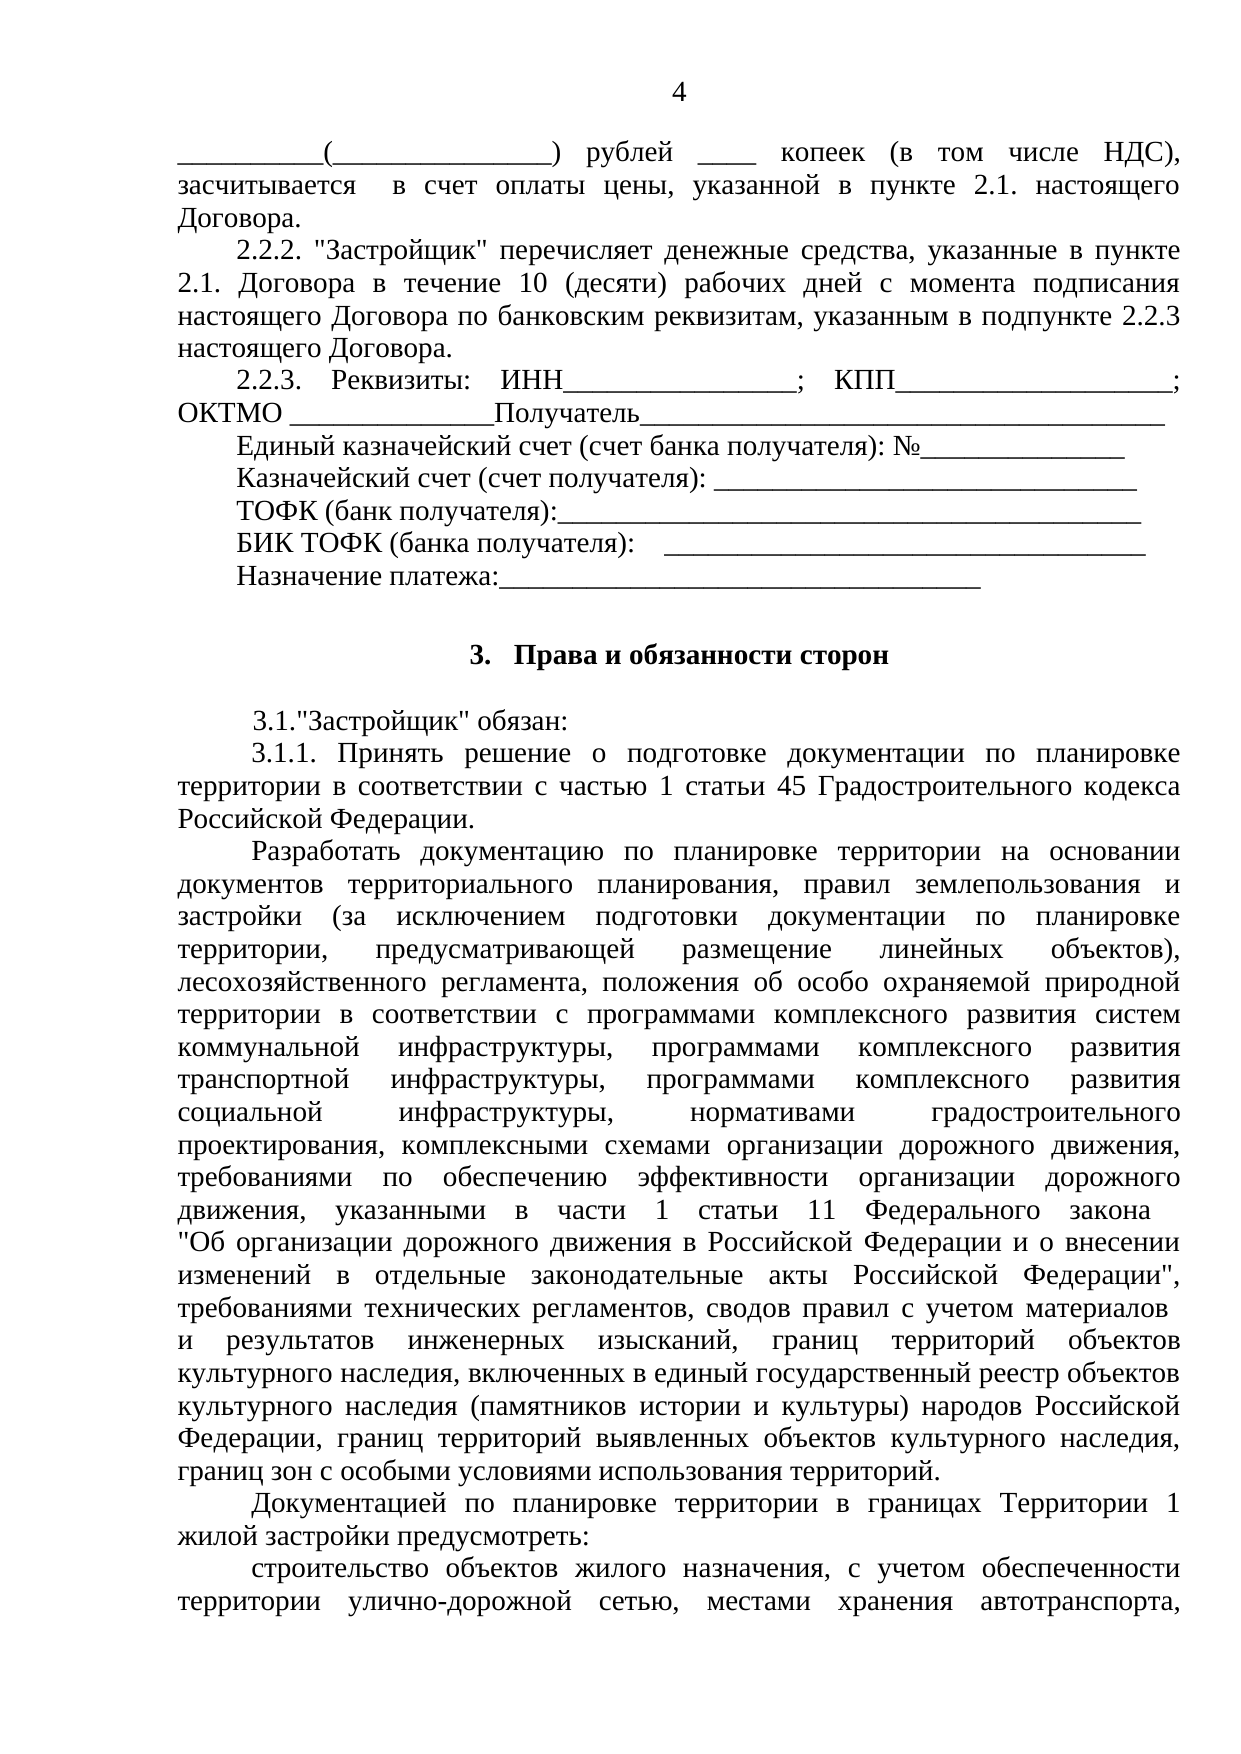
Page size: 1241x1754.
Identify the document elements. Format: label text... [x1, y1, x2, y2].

text 2.2.3. Реквизиты: ИНН________________; КПП___________________; ОКТМО ______________Получатель____________________________________ [177, 364, 1181, 429]
text БИК ТОФК (банка получателя): _________________________________ [177, 526, 1181, 559]
text 3.1."Застройщик" обязан: [252, 704, 1181, 737]
text Назначение платежа:_________________________________ [177, 559, 1181, 591]
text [177, 1551, 1181, 1617]
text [177, 136, 1181, 233]
text Казначейский счет (счет получателя): _____________________________ [177, 461, 1181, 494]
text Документацией по планировке территории в границах Территории 1 жилой застройки предусмотреть: [177, 1486, 1181, 1551]
text ТОФК (банк получателя):________________________________________ [177, 494, 1181, 526]
text 2.2.2. "Застройщик" перечисляет денежные средства, указанные в пункте 2.1. Договора в течение 10 (десяти) рабочих дней с момента подписания настоящего Договора по банковским реквизитам, указанным в подпункте 2.2.3 настоящего Договора. [177, 233, 1181, 364]
text Разработать документацию по планировке территории на основании документов территориального планирования, правил землепользования и застройки (за исключением подготовки документации по планировке территории, предусматривающей размещение линейных объектов), лесохозяйственного регламента, положения об особо охраняемой природной территории в соответствии с программами комплексного развития систем коммунальной инфраструктуры, программами комплексного развития транспортной инфраструктуры, программами комплексного развития социальной инфраструктуры, нормативами градостроительного проектирования, комплексными схемами организации дорожного движения, требованиями по обеспечению эффективности организации дорожного движения, указанными в части 1 статьи 11 Федерального закона "Об организации дорожного движения в Российской Федерации и о внесении изменений в отдельные законодательные акты Российской Федерации", требованиями технических регламентов, сводов правил с учетом материалов и результатов инженерных изысканий, границ территорий объектов культурного наследия, включенных в единый государственный реестр объектов культурного наследия (памятников истории и культуры) народов Российской Федерации, границ территорий выявленных объектов культурного наследия, границ зон с особыми условиями использования территорий. [177, 834, 1181, 1486]
text Единый казначейский счет (счет банка получателя): №______________ [177, 429, 1181, 461]
list Права и обязанности сторон [177, 638, 1181, 671]
text 3.1.1. Принять решение о подготовке документации по планировке территории в соответствии с частью 1 статьи 45 Градостроительного кодекса Российской Федерации. [177, 737, 1181, 834]
